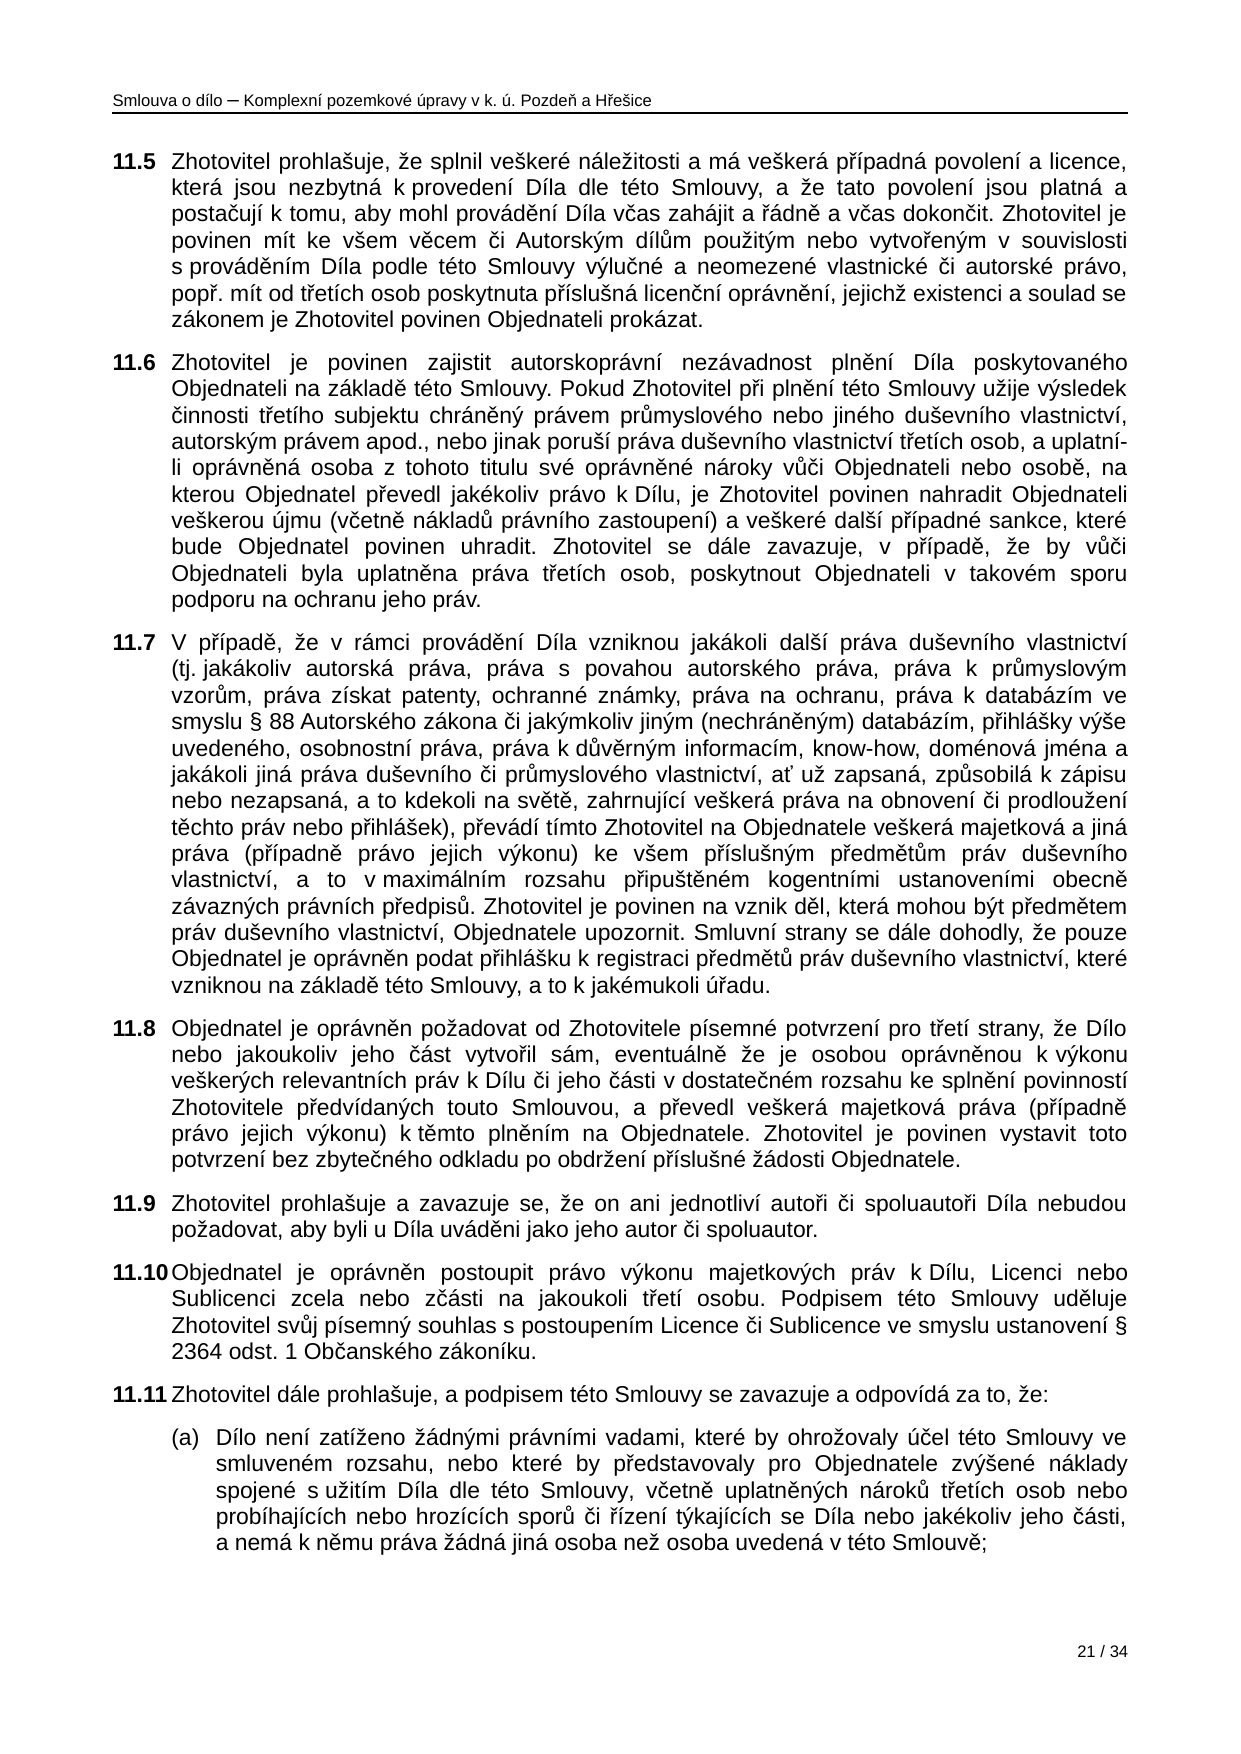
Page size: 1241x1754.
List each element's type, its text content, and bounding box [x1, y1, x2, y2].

text Objednatel je oprávněn postoupit právo výkonu majetkových práv k Dílu, Licenci nebo Sublicenci zcela nebo zčásti na jakoukoli třetí osobu. Podpisem této Smlouvy uděluje Zhotovitel svůj písemný souhlas s postoupením Licence či Sublicence ve smyslu ustanovení § 2364 odst. 1 Občanského zákoníku. [112, 1259, 1128, 1364]
list Dílo není zatíženo žádnými právními vadami, které by ohrožovaly účel této Smlouvy ve smluveném rozsahu, nebo které by představovaly pro Objednatele zvýšené náklady spojené s užitím Díla dle této Smlouvy, včetně uplatněných nároků třetích osob nebo probíhajících nebo hrozících sporů či řízení týkajících se Díla nebo jakékoliv jeho části, a nemá k němu práva žádná jiná osoba než osoba uvedená v této Smlouvě; [171, 1424, 1128, 1556]
text Zhotovitel je povinen zajistit autorskoprávní nezávadnost plnění Díla poskytovaného Objednateli na základě této Smlouvy. Pokud Zhotovitel při plnění této Smlouvy užije výsledek činnosti třetího subjektu chráněný právem průmyslového nebo jiného duševního vlastnictví, autorským právem apod., nebo jinak poruší práva duševního vlastnictví třetích osob, a uplatní-li oprávněná osoba z tohoto titulu své oprávněné nároky vůči Objednateli nebo osobě, na kterou Objednatel převedl jakékoliv právo k Dílu, je Zhotovitel povinen nahradit Objednateli veškerou újmu (včetně nákladů právního zastoupení) a veškeré další případné sankce, které bude Objednatel povinen uhradit. Zhotovitel se dále zavazuje, v případě, že by vůči Objednateli byla uplatněna práva třetích osob, poskytnout Objednateli v takovém sporu podporu na ochranu jeho práv. [112, 349, 1128, 612]
text Zhotovitel dále prohlašuje, a podpisem této Smlouvy se zavazuje a odpovídá za to, že: [112, 1381, 1128, 1407]
text V případě, že v rámci provádění Díla vzniknou jakákoli další práva duševního vlastnictví (tj. jakákoliv autorská práva, práva s povahou autorského práva, práva k průmyslovým vzorům, práva získat patenty, ochranné známky, práva na ochranu, práva k databázím ve smyslu § 88 Autorského zákona či jakýmkoliv jiným (nechráněným) databázím, přihlášky výše uvedeného, osobnostní práva, práva k důvěrným informacím, know-how, doménová jména a jakákoli jiná práva duševního či průmyslového vlastnictví, ať už zapsaná, způsobilá k zápisu nebo nezapsaná, a to kdekoli na světě, zahrnující veškerá práva na obnovení či prodloužení těchto práv nebo přihlášek), převádí tímto Zhotovitel na Objednatele veškerá majetková a jiná práva (případně právo jejich výkonu) ke všem příslušným předmětům práv duševního vlastnictví, a to v maximálním rozsahu připuštěném kogentními ustanoveními obecně závazných právních předpisů. Zhotovitel je povinen na vznik děl, která mohou být předmětem práv duševního vlastnictví, Objednatele upozornit. Smluvní strany se dále dohodly, že pouze Objednatel je oprávněn podat přihlášku k registraci předmětů práv duševního vlastnictví, které vzniknou na základě této Smlouvy, a to k jakémukoli úřadu. [112, 629, 1128, 998]
text Zhotovitel prohlašuje, že splnil veškeré náležitosti a má veškerá případná povolení a licence, která jsou nezbytná k provedení Díla dle této Smlouvy, a že tato povolení jsou platná a postačují k tomu, aby mohl provádění Díla včas zahájit a řádně a včas dokončit. Zhotovitel je povinen mít ke všem věcem či Autorským dílům použitým nebo vytvořeným v souvislosti s prováděním Díla podle této Smlouvy výlučné a neomezené vlastnické či autorské právo, popř. mít od třetích osob poskytnuta příslušná licenční oprávnění, jejichž existenci a soulad se zákonem je Zhotovitel povinen Objednateli prokázat. [112, 148, 1128, 332]
text Objednatel je oprávněn požadovat od Zhotovitele písemné potvrzení pro třetí strany, že Dílo nebo jakoukoliv jeho část vytvořil sám, eventuálně že je osobou oprávněnou k výkonu veškerých relevantních práv k Dílu či jeho části v dostatečném rozsahu ke splnění povinností Zhotovitele předvídaných touto Smlouvou, a převedl veškerá majetková práva (případně právo jejich výkonu) k těmto plněním na Objednatele. Zhotovitel je povinen vystavit toto potvrzení bez zbytečného odkladu po obdržení příslušné žádosti Objednatele. [112, 1015, 1128, 1173]
text Zhotovitel prohlašuje a zavazuje se, že on ani jednotliví autoři či spoluautoři Díla nebudou požadovat, aby byli u Díla uváděni jako jeho autor či spoluautor. [112, 1189, 1128, 1242]
